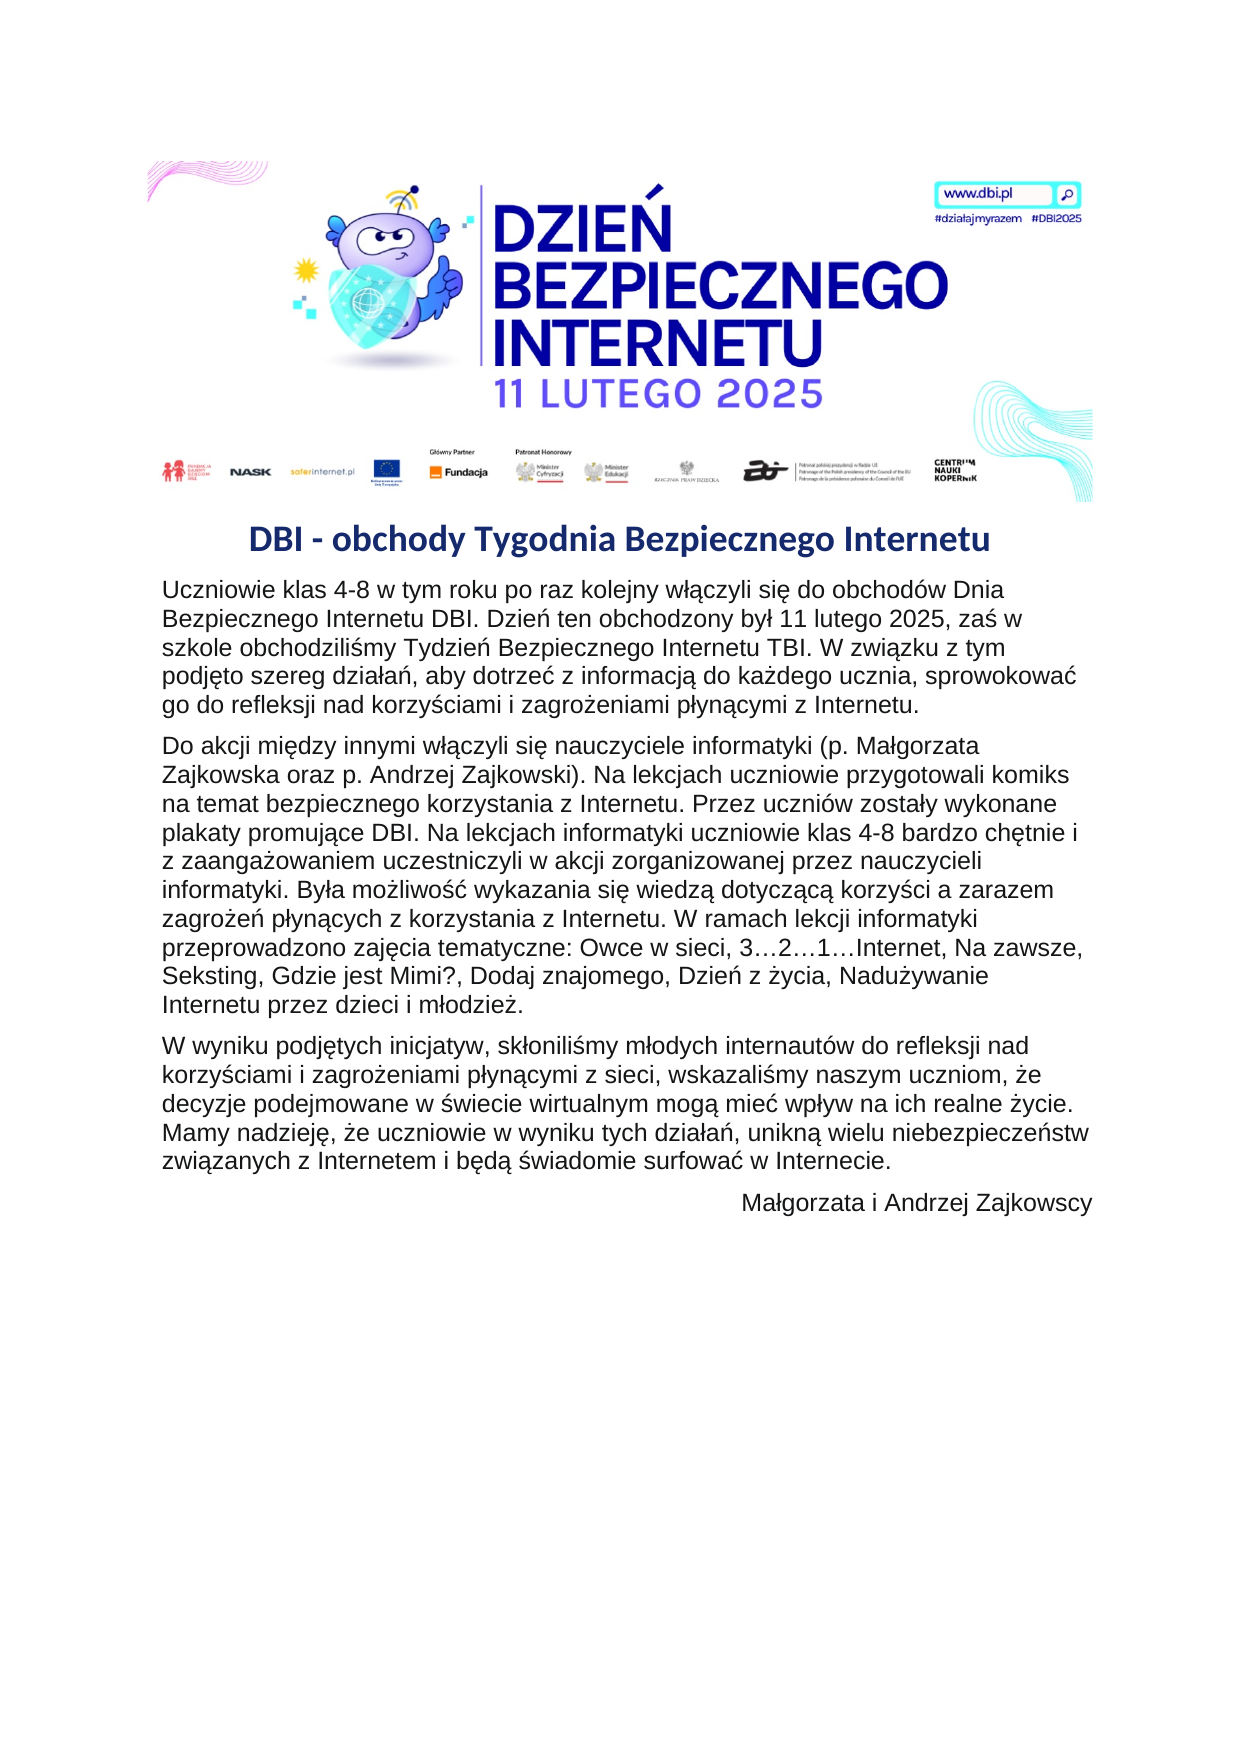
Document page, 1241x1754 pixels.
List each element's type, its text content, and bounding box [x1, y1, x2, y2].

picture [147, 161, 1093, 502]
text DBI - obchody Tygodnia Bezpiecznego Internetu [148, 515, 1093, 561]
text W wyniku podjętych inicjatyw, skłoniliśmy młodych internautów do refleksji nad korzyściami i zagrożeniami płynącymi z sieci, wskazaliśmy naszym uczniom, że decyzje podejmowane w świecie wirtualnym mogą mieć wpływ na ich realne życie. Mamy nadzieję, że uczniowie w wyniku tych działań, unikną wielu niebezpieczeństw związanych z Internetem i będą świadomie surfować w Internecie. [162, 1031, 1093, 1175]
text Małgorzata i Andrzej Zajkowscy [148, 1188, 1093, 1216]
text Do akcji między innymi włączyli się nauczyciele informatyki (p. Małgorzata Zajkowska oraz p. Andrzej Zajkowski). Na lekcjach uczniowie przygotowali komiks na temat bezpiecznego korzystania z Internetu. Przez uczniów zostały wykonane plakaty promujące DBI. Na lekcjach informatyki uczniowie klas 4-8 bardzo chętnie i z zaangażowaniem uczestniczyli w akcji zorganizowanej przez nauczycieli informatyki. Była możliwość wykazania się wiedzą dotyczącą korzyści a zarazem zagrożeń płynących z korzystania z Internetu. W ramach lekcji informatyki przeprowadzono zajęcia tematyczne: Owce w sieci, 3…2…1…Internet, Na zawsze, Seksting, Gdzie jest Mimi?, Dodaj znajomego, Dzień z życia, Nadużywanie Internetu przez dzieci i młodzież. [162, 731, 1093, 1019]
text Uczniowie klas 4-8 w tym roku po raz kolejny włączyli się do obchodów Dnia Bezpiecznego Internetu DBI. Dzień ten obchodzony był 11 lutego 2025, zaś w szkole obchodziliśmy Tydzień Bezpiecznego Internetu TBI. W związku z tym podjęto szereg działań, aby dotrzeć z informacją do każdego ucznia, sprowokować go do refleksji nad korzyściami i zagrożeniami płynącymi z Internetu. [162, 575, 1093, 719]
